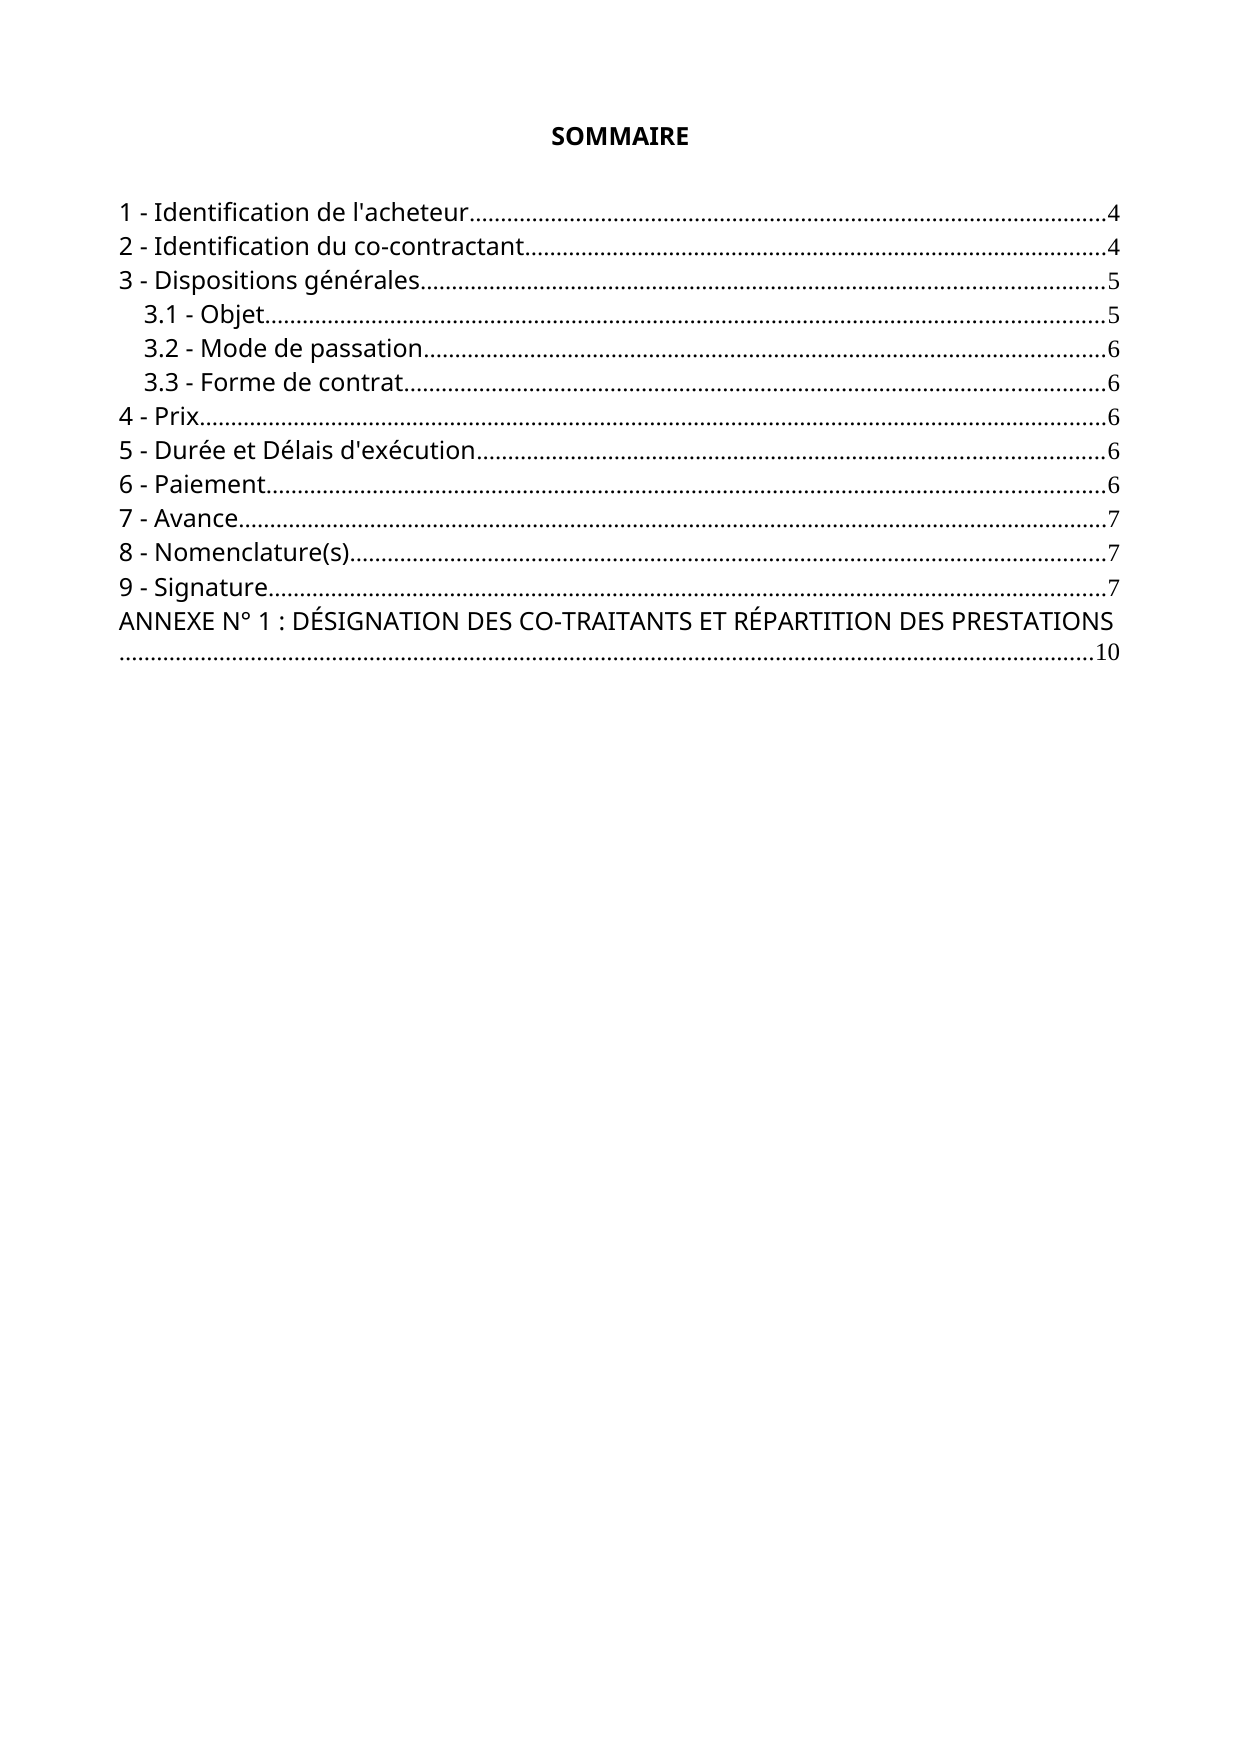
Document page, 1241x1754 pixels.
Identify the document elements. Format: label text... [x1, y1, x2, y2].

text 3 - Dispositions générales 5 [119, 263, 1121, 297]
text 6 - Paiement 6 [119, 467, 1121, 501]
text 3.2 - Mode de passation 6 [144, 331, 1121, 365]
text 9 - Signature 7 [119, 569, 1121, 603]
text 1 - Identification de l'acheteur 4 [119, 194, 1121, 228]
text 2 - Identification du co-contractant 4 [119, 228, 1121, 263]
text 3.1 - Objet 5 [144, 297, 1121, 331]
text 3.3 - Forme de contrat 6 [144, 365, 1121, 399]
text 4 - Prix 6 [119, 399, 1121, 433]
text ANNEXE N° 1 : DÉSIGNATION DES CO-TRAITANTS ET RÉPARTITION DES PRESTATIONS 10 [119, 603, 1121, 666]
text 5 - Durée et Délais d'exécution 6 [119, 433, 1121, 467]
text SOMMAIRE [119, 119, 1121, 153]
text 7 - Avance 7 [119, 501, 1121, 535]
text 8 - Nomenclature(s) 7 [119, 535, 1121, 569]
